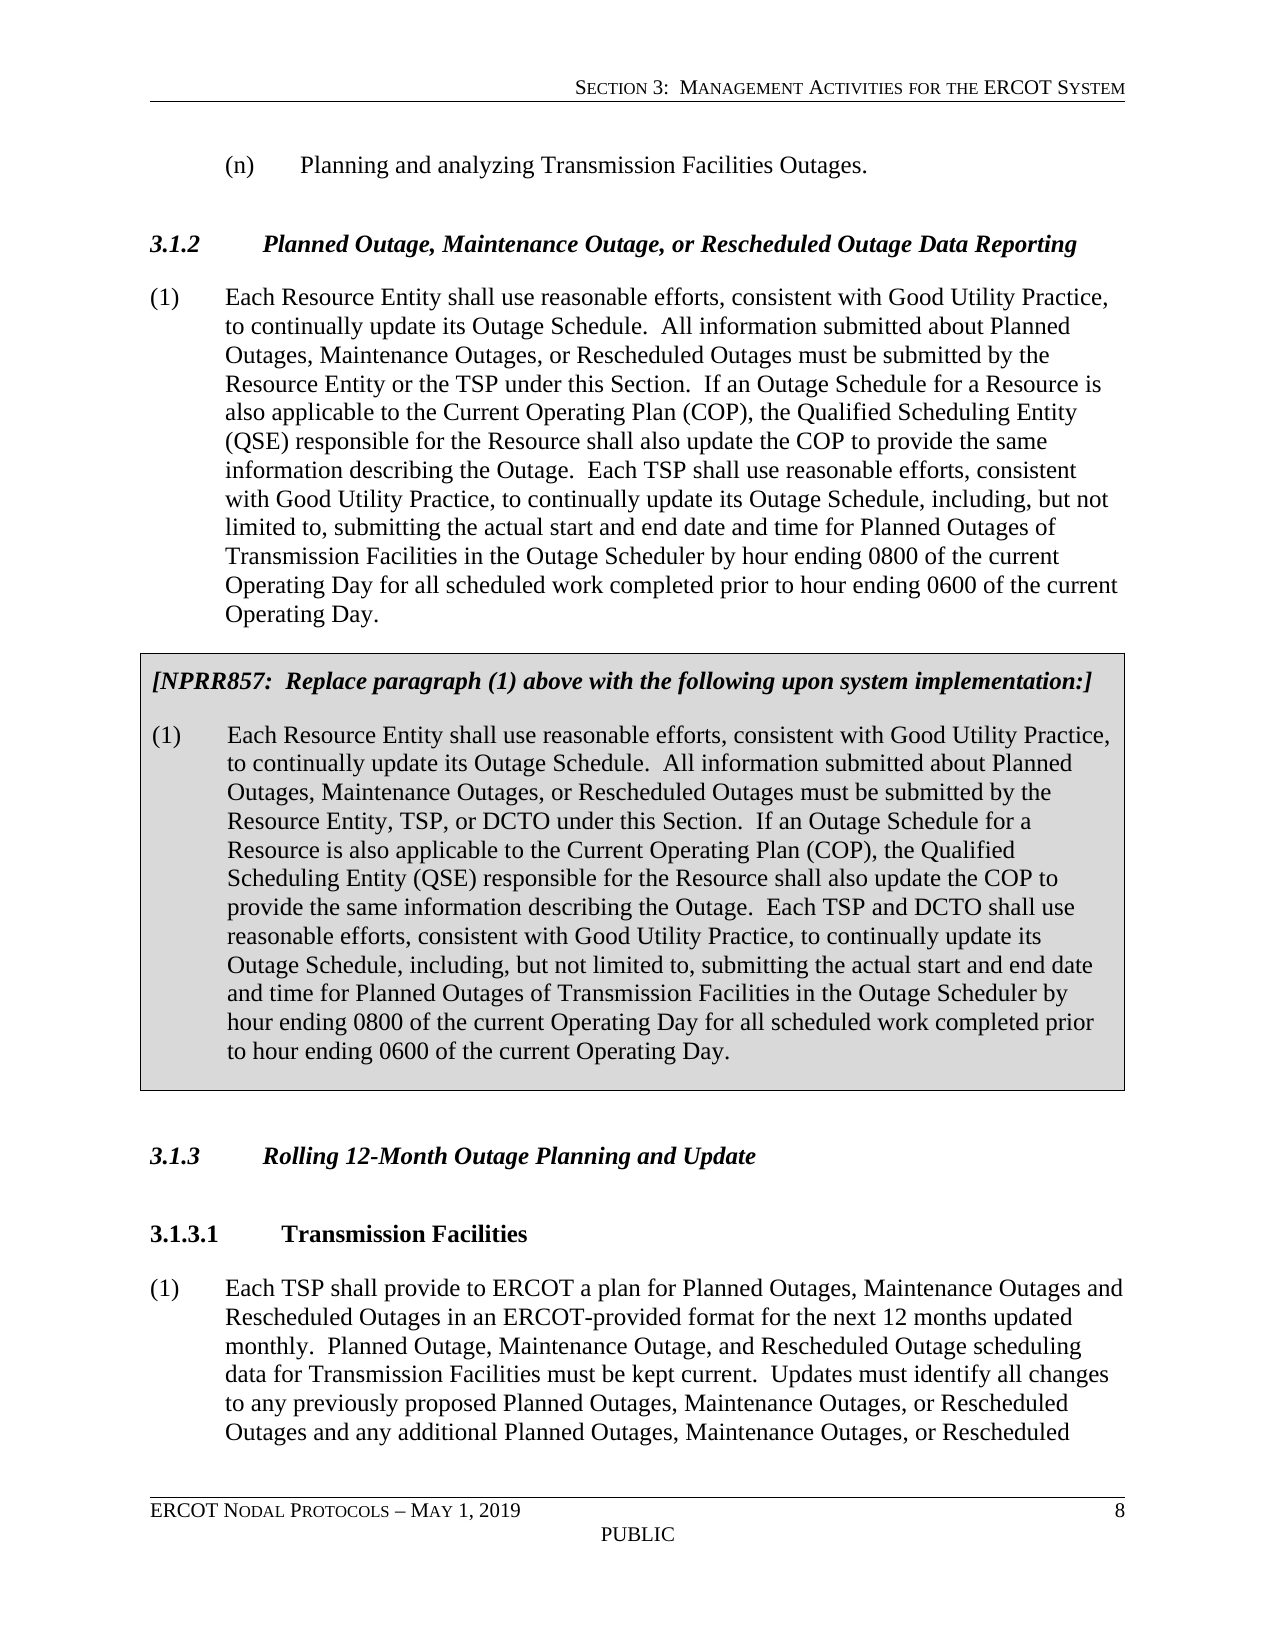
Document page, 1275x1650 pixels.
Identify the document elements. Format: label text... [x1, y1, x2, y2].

text (1) Each Resource Entity shall use reasonable efforts, consistent with Good Utility Practice, to continually update its Outage Schedule. All information submitted about Planned Outages, Maintenance Outages, or Rescheduled Outages must be submitted by the Resource Entity or the TSP under this Section. If an Outage Schedule for a Resource is also applicable to the Current Operating Plan (COP), the Qualified Scheduling Entity (QSE) responsible for the Resource shall also update the COP to provide the same information describing the Outage. Each TSP shall use reasonable efforts, consistent with Good Utility Practice, to continually update its Outage Schedule, including, but not limited to, submitting the actual start and end date and time for Planned Outages of Transmission Facilities in the Outage Scheduler by hour ending 0800 of the current Operating Day for all scheduled work completed prior to hour ending 0600 of the current Operating Day. [150, 282, 1125, 627]
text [150, 1273, 1125, 1446]
text 3.1.3 Rolling 12-Month Outage Planning and Update [150, 1141, 1125, 1169]
text 3.1.2 Planned Outage, Maintenance Outage, or Rescheduled Outage Data Reporting [150, 229, 1125, 257]
text 3.1.3.1 Transmission Facilities [150, 1219, 1125, 1248]
table_header [NPRR857: Replace paragraph (1) above with the following upon system implementation:] (1) Each Resource Entity shall use reasonable efforts, consistent with Good Utility Practice, to continually update its Outage Schedule. All information submitted about Planned Outages, Maintenance Outages, or Rescheduled Outages must be submitted by the Resource Entity, TSP, or DCTO under this Section. If an Outage Schedule for a Resource is also applicable to the Current Operating Plan (COP), the Qualified Scheduling Entity (QSE) responsible for the Resource shall also update the COP to provide the same information describing the Outage. Each TSP and DCTO shall use reasonable efforts, consistent with Good Utility Practice, to continually update its Outage Schedule, including, but not limited to, submitting the actual start and end date and time for Planned Outages of Transmission Facilities in the Outage Scheduler by hour ending 0800 of the current Operating Day for all scheduled work completed prior to hour ending 0600 of the current Operating Day. [141, 654, 1124, 1090]
list (n) Planning and analyzing Transmission Facilities Outages. [225, 150, 1125, 179]
